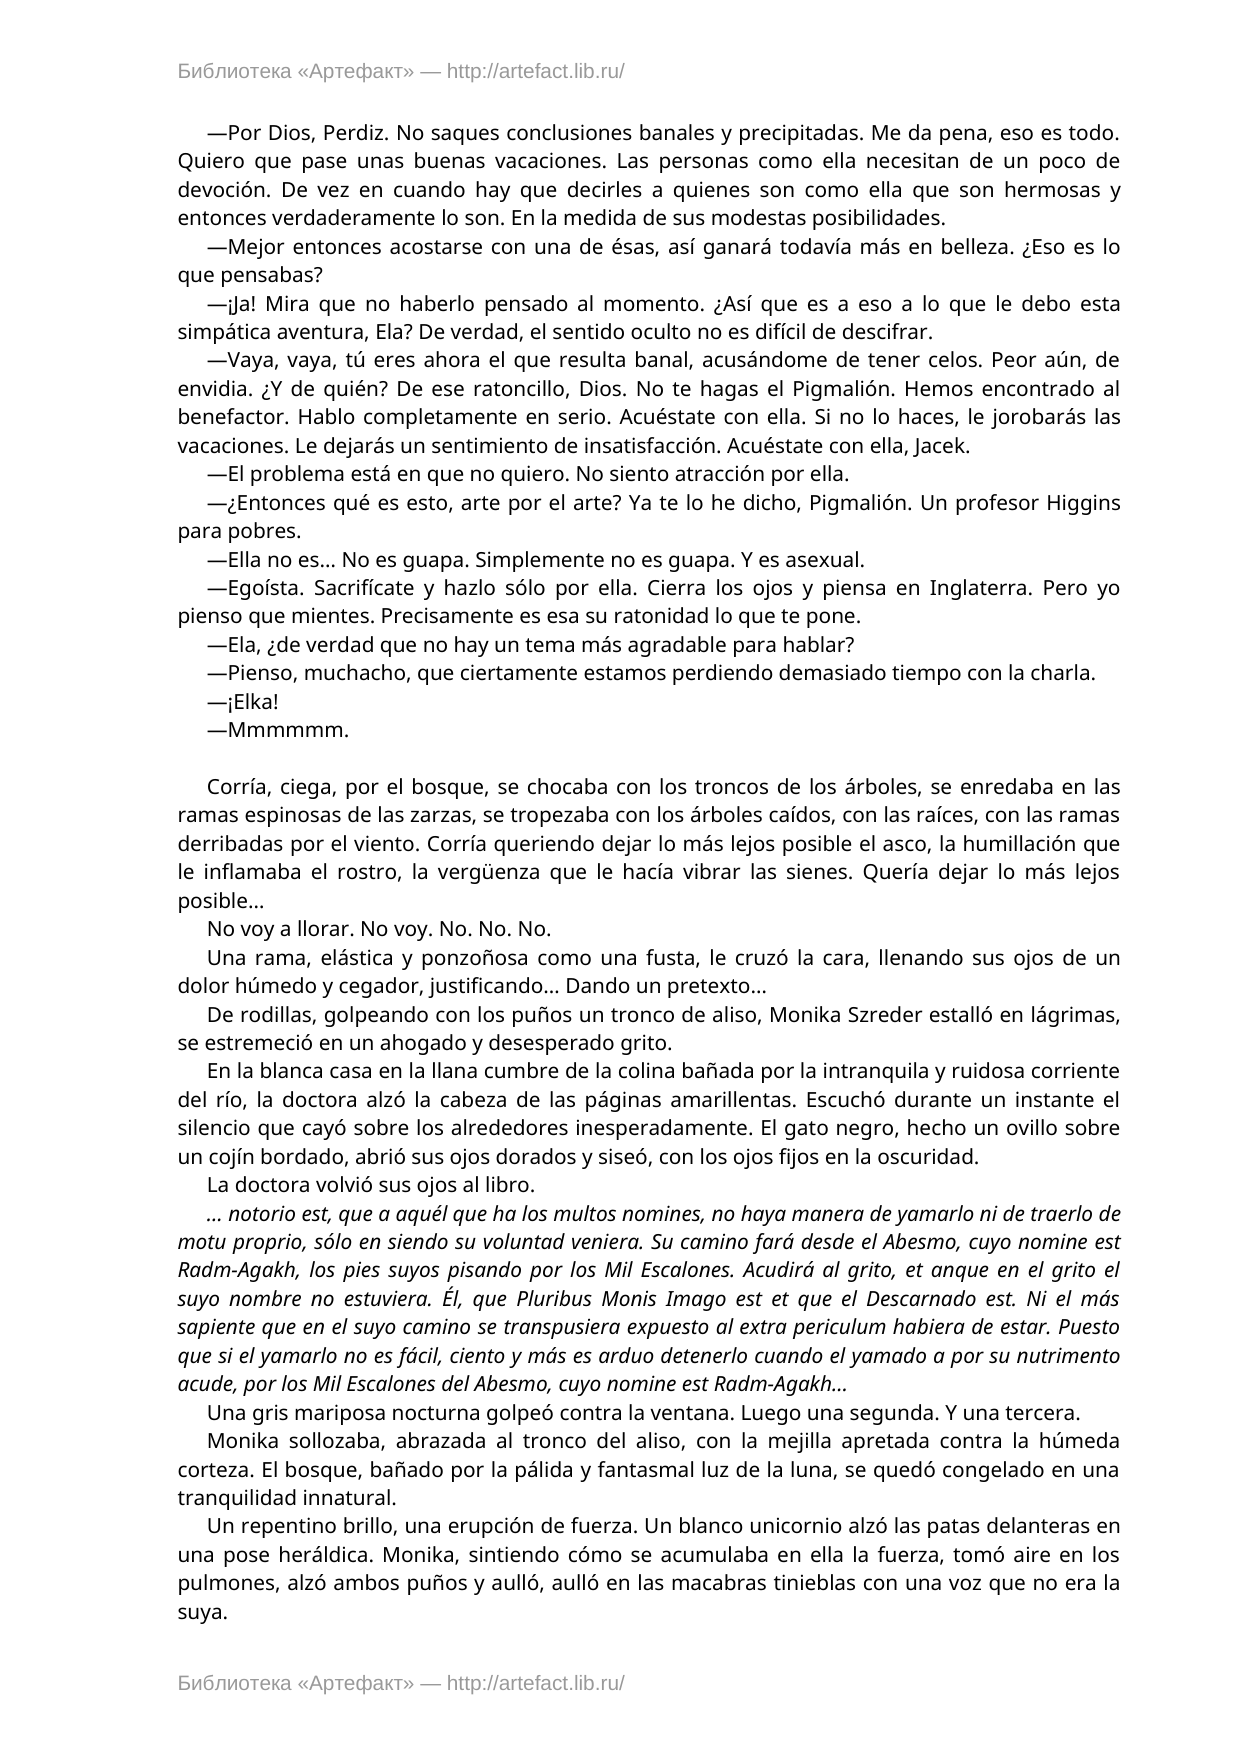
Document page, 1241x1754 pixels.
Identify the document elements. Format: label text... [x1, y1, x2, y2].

text —Ela, ¿de verdad que no hay un tema más agradable para hablar? [177, 630, 1122, 658]
text —¡Elka! [177, 687, 1122, 715]
text En la blanca casa en la llana cumbre de la colina bañada por la intranquila y ruidosa corriente del río, la doctora alzó la cabeza de las páginas amarillentas. Escuchó durante un instante el silencio que cayó sobre los alrededores inesperadamente. El gato negro, hecho un ovillo sobre un cojín bordado, abrió sus ojos dorados y siseó, con los ojos fijos en la oscuridad. [177, 1057, 1122, 1170]
text —Por Dios, Perdiz. No saques conclusiones banales y precipitadas. Me da pena, eso es todo. Quiero que pase unas buenas vacaciones. Las personas como ella necesitan de un poco de devoción. De vez en cuando hay que decirles a quienes son como ella que son hermosas y entonces verdaderamente lo son. En la medida de sus modestas posibilidades. [177, 118, 1122, 232]
text —Ella no es… No es guapa. Simplemente no es guapa. Y es asexual. [177, 545, 1122, 573]
text … notorio est, que a aquél que ha los multos nomines, no haya manera de yamarlo ni de traerlo de motu proprio, sólo en siendo su voluntad veniera. Su camino fará desde el Abesmo, cuyo nomine est Radm-Agakh, los pies suyos pisando por los Mil Escalones. Acudirá al grito, et anque en el grito el suyo nombre no estuviera. Él, que Pluribus Monis Imago est et que el Descarnado est. Ni el más sapiente que en el suyo camino se transpusiera expuesto al extra periculum habiera de estar. Puesto que si el yamarlo no es fácil, ciento y más es arduo detenerlo cuando el yamado a por su nutrimento acude, por los Mil Escalones del Abesmo, cuyo nomine est Radm-Agakh… [177, 1199, 1122, 1398]
text —¡Ja! Mira que no haberlo pensado al momento. ¿Así que es a eso a lo que le debo esta simpática aventura, Ela? De verdad, el sentido oculto no es difícil de descifrar. [177, 289, 1122, 346]
text Una rama, elástica y ponzoñosa como una fusta, le cruzó la cara, llenando sus ojos de un dolor húmedo y cegador, justificando… Dando un pretexto… [177, 943, 1122, 1000]
text Una gris mariposa nocturna golpeó contra la ventana. Luego una segunda. Y una tercera. [177, 1398, 1122, 1426]
text —¿Entonces qué es esto, arte por el arte? Ya te lo he dicho, Pigmalión. Un profesor Higgins para pobres. [177, 488, 1122, 545]
text Un repentino brillo, una erupción de fuerza. Un blanco unicornio alzó las patas delanteras en una pose heráldica. Monika, sintiendo cómo se acumulaba en ella la fuerza, tomó aire en los pulmones, alzó ambos puños y aulló, aulló en las macabras tinieblas con una voz que no era la suya. [177, 1512, 1122, 1625]
text Monika sollozaba, abrazada al tronco del aliso, con la mejilla apretada contra la húmeda corteza. El bosque, bañado por la pálida y fantasmal luz de la luna, se quedó congelado en una tranquilidad innatural. [177, 1426, 1122, 1512]
text —Mejor entonces acostarse con una de ésas, así ganará todavía más en belleza. ¿Eso es lo que pensabas? [177, 232, 1122, 289]
text —Pienso, muchacho, que ciertamente estamos perdiendo demasiado tiempo con la charla. [177, 658, 1122, 687]
text —Vaya, vaya, tú eres ahora el que resulta banal, acusándome de tener celos. Peor aún, de envidia. ¿Y de quién? De ese ratoncillo, Dios. No te hagas el Pigmalión. Hemos encontrado al benefactor. Hablo completamente en serio. Acuéstate con ella. Si no lo haces, le jorobarás las vacaciones. Le dejarás un sentimiento de insatisfacción. Acuéstate con ella, Jacek. [177, 346, 1122, 459]
text —Egoísta. Sacrifícate y hazlo sólo por ella. Cierra los ojos y piensa en Inglaterra. Pero yo pienso que mientes. Precisamente es esa su ratonidad lo que te pone. [177, 573, 1122, 630]
text Corría, ciega, por el bosque, se chocaba con los troncos de los árboles, se enredaba en las ramas espinosas de las zarzas, se tropezaba con los árboles caídos, con las raíces, con las ramas derribadas por el viento. Corría queriendo dejar lo más lejos posible el asco, la humillación que le inflamaba el rostro, la vergüenza que le hacía vibrar las sienes. Quería dejar lo más lejos posible… [177, 772, 1122, 914]
text No voy a llorar. No voy. No. No. No. [177, 914, 1122, 943]
text —Mmmmmm. [177, 715, 1122, 744]
text La doctora volvió sus ojos al libro. [177, 1170, 1122, 1199]
text —El problema está en que no quiero. No siento atracción por ella. [177, 459, 1122, 488]
text De rodillas, golpeando con los puños un tronco de aliso, Monika Szreder estalló en lágrimas, se estremeció en un ahogado y desesperado grito. [177, 1000, 1122, 1057]
